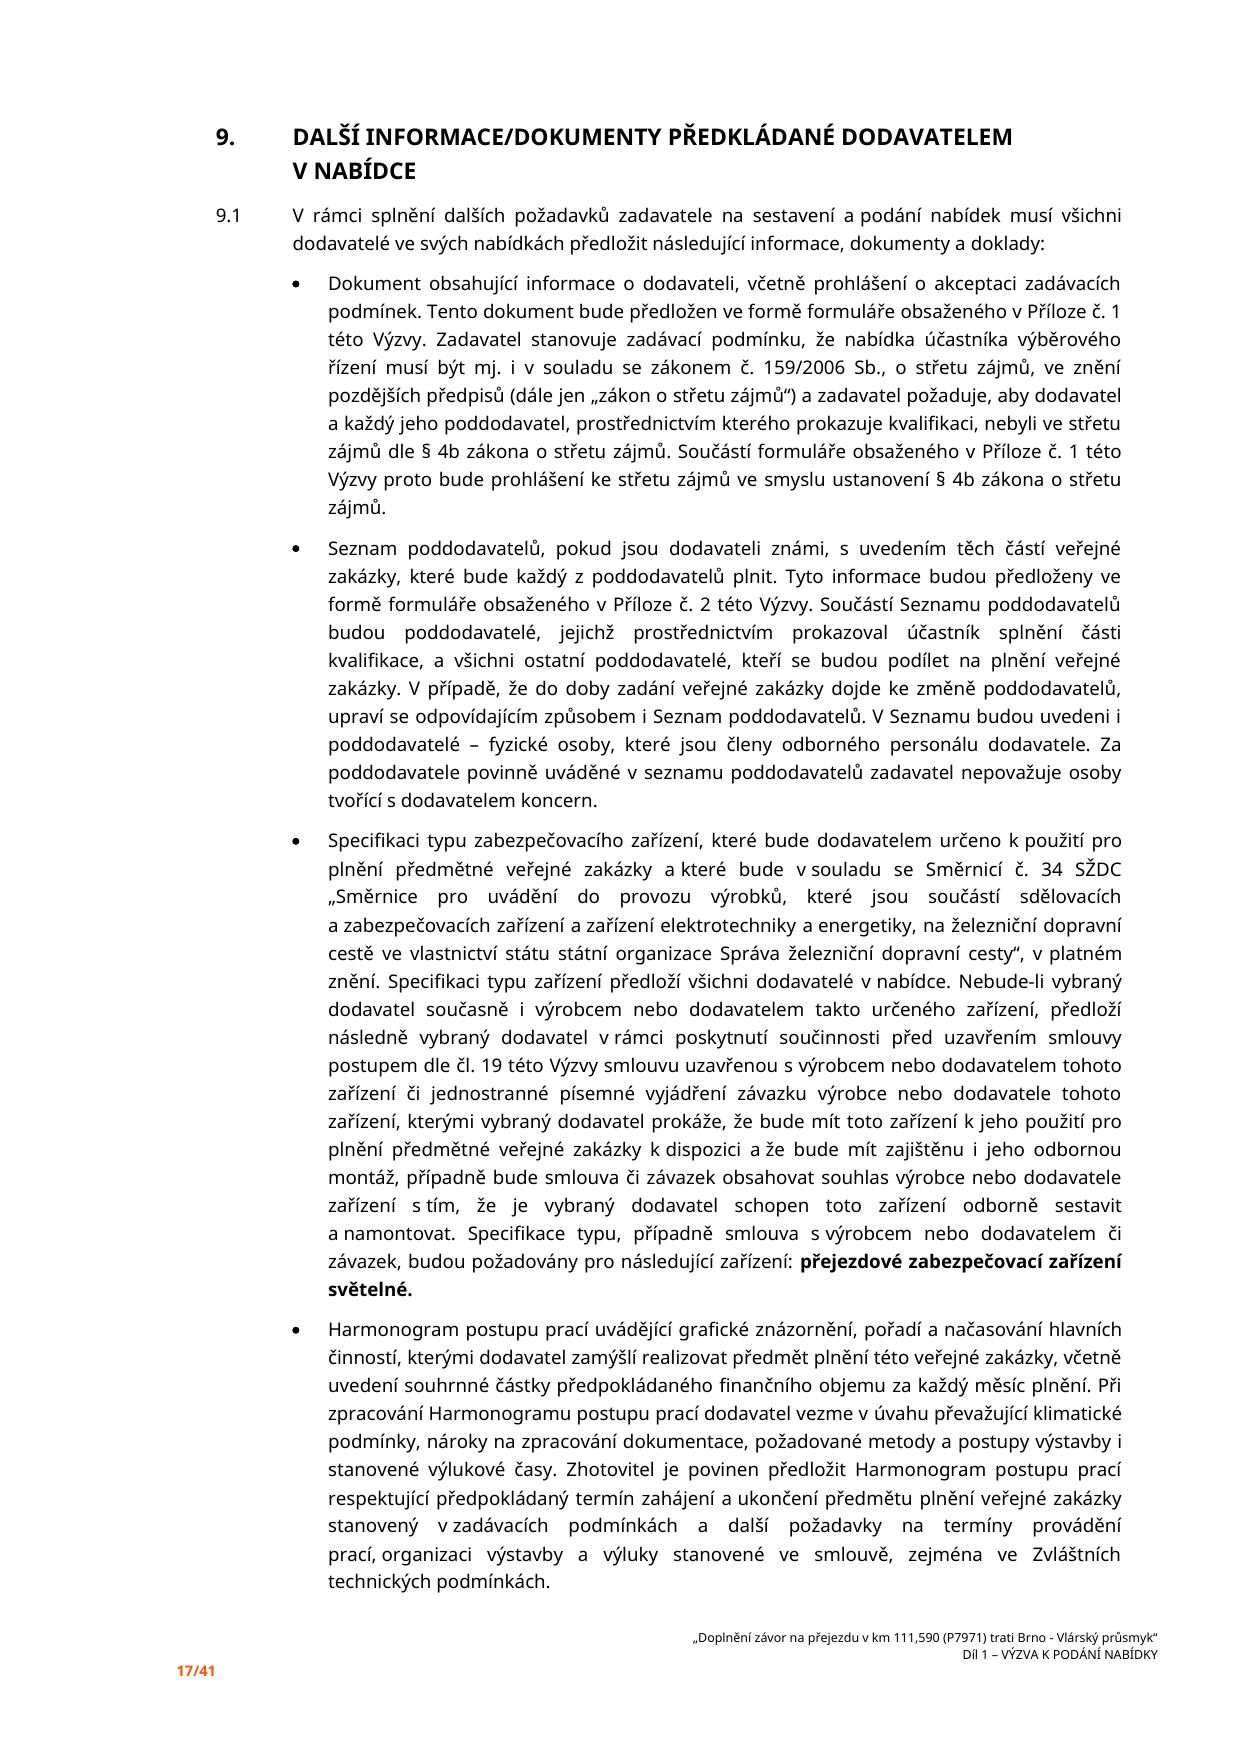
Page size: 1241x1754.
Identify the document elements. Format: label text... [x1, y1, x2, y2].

text Specifikaci typu zabezpečovacího zařízení, které bude dodavatelem určeno k použití pro plnění předmětné veřejné zakázky a které bude v souladu se Směrnicí č. 34 SŽDC „Směrnice pro uvádění do provozu výrobků, které jsou součástí sdělovacích a zabezpečovacích zařízení a zařízení elektrotechniky a energetiky, na železniční dopravní cestě ve vlastnictví státu státní organizace Správa železniční dopravní cesty“, v platném znění. Specifikaci typu zařízení předloží všichni dodavatelé v nabídce. Nebude-li vybraný dodavatel současně i výrobcem nebo dodavatelem takto určeného zařízení, předloží následně vybraný dodavatel v rámci poskytnutí součinnosti před uzavřením smlouvy postupem dle čl. 19 této Výzvy smlouvu uzavřenou s výrobcem nebo dodavatelem tohoto zařízení či jednostranné písemné vyjádření závazku výrobce nebo dodavatele tohoto zařízení, kterými vybraný dodavatel prokáže, že bude mít toto zařízení k jeho použití pro plnění předmětné veřejné zakázky k dispozici a že bude mít zajištěnu i jeho odbornou montáž, případně bude smlouva či závazek obsahovat souhlas výrobce nebo dodavatele zařízení s tím, že je vybraný dodavatel schopen toto zařízení odborně sestavit a namontovat. Specifikace typu, případně smlouva s výrobcem nebo dodavatelem či závazek, budou požadovány pro následující zařízení: přejezdové zabezpečovací zařízení světelné. [292, 828, 1122, 1302]
text DALŠÍ INFORMACE/DOKUMENTY PŘEDKLÁDANÉ DODAVATELEM V NABÍDCE [216, 121, 1122, 186]
text Dokument obsahující informace o dodavateli, včetně prohlášení o akceptaci zadávacích podmínek. Tento dokument bude předložen ve formě formuláře obsaženého v Příloze č. 1 této Výzvy. Zadavatel stanovuje zadávací podmínku, že nabídka účastníka výběrového řízení musí být mj. i v souladu se zákonem č. 159/2006 Sb., o střetu zájmů, ve znění pozdějších předpisů (dále jen „zákon o střetu zájmů“) a zadavatel požaduje, aby dodavatel a každý jeho poddodavatel, prostřednictvím kterého prokazuje kvalifikaci, nebyli ve střetu zájmů dle § 4b zákona o střetu zájmů. Součástí formuláře obsaženého v Příloze č. 1 této Výzvy proto bude prohlášení ke střetu zájmů ve smyslu ustanovení § 4b zákona o střetu zájmů. [292, 270, 1122, 520]
text V rámci splnění dalších požadavků zadavatele na sestavení a podání nabídek musí všichni dodavatelé ve svých nabídkách předložit následující informace, dokumenty a doklady: [216, 202, 1122, 255]
text Seznam poddodavatelů, pokud jsou dodavateli známi, s uvedením těch částí veřejné zakázky, které bude každý z poddodavatelů plnit. Tyto informace budou předloženy ve formě formuláře obsaženého v Příloze č. 2 této Výzvy. Součástí Seznamu poddodavatelů budou poddodavatelé, jejichž prostřednictvím prokazoval účastník splnění části kvalifikace, a všichni ostatní poddodavatelé, kteří se budou podílet na plnění veřejné zakázky. V případě, že do doby zadání veřejné zakázky dojde ke změně poddodavatelů, upraví se odpovídajícím způsobem i Seznam poddodavatelů. V Seznamu budou uvedeni i poddodavatelé – fyzické osoby, které jsou členy odborného personálu dodavatele. Za poddodavatele povinně uváděné v seznamu poddodavatelů zadavatel nepovažuje osoby tvořící s dodavatelem koncern. [292, 535, 1122, 813]
text Harmonogram postupu prací uvádějící grafické znázornění, pořadí a načasování hlavních činností, kterými dodavatel zamýšlí realizovat předmět plnění této veřejné zakázky, včetně uvedení souhrnné částky předpokládaného finančního objemu za každý měsíc plnění. Při zpracování Harmonogramu postupu prací dodavatel vezme v úvahu převažující klimatické podmínky, nároky na zpracování dokumentace, požadované metody a postupy výstavby i stanovené výlukové časy. Zhotovitel je povinen předložit Harmonogram postupu prací respektující předpokládaný termín zahájení a ukončení předmětu plnění veřejné zakázky stanovený v zadávacích podmínkách a další požadavky na termíny provádění prací, organizaci výstavby a výluky stanovené ve smlouvě, zejména ve Zvláštních technických podmínkách. [292, 1317, 1122, 1594]
